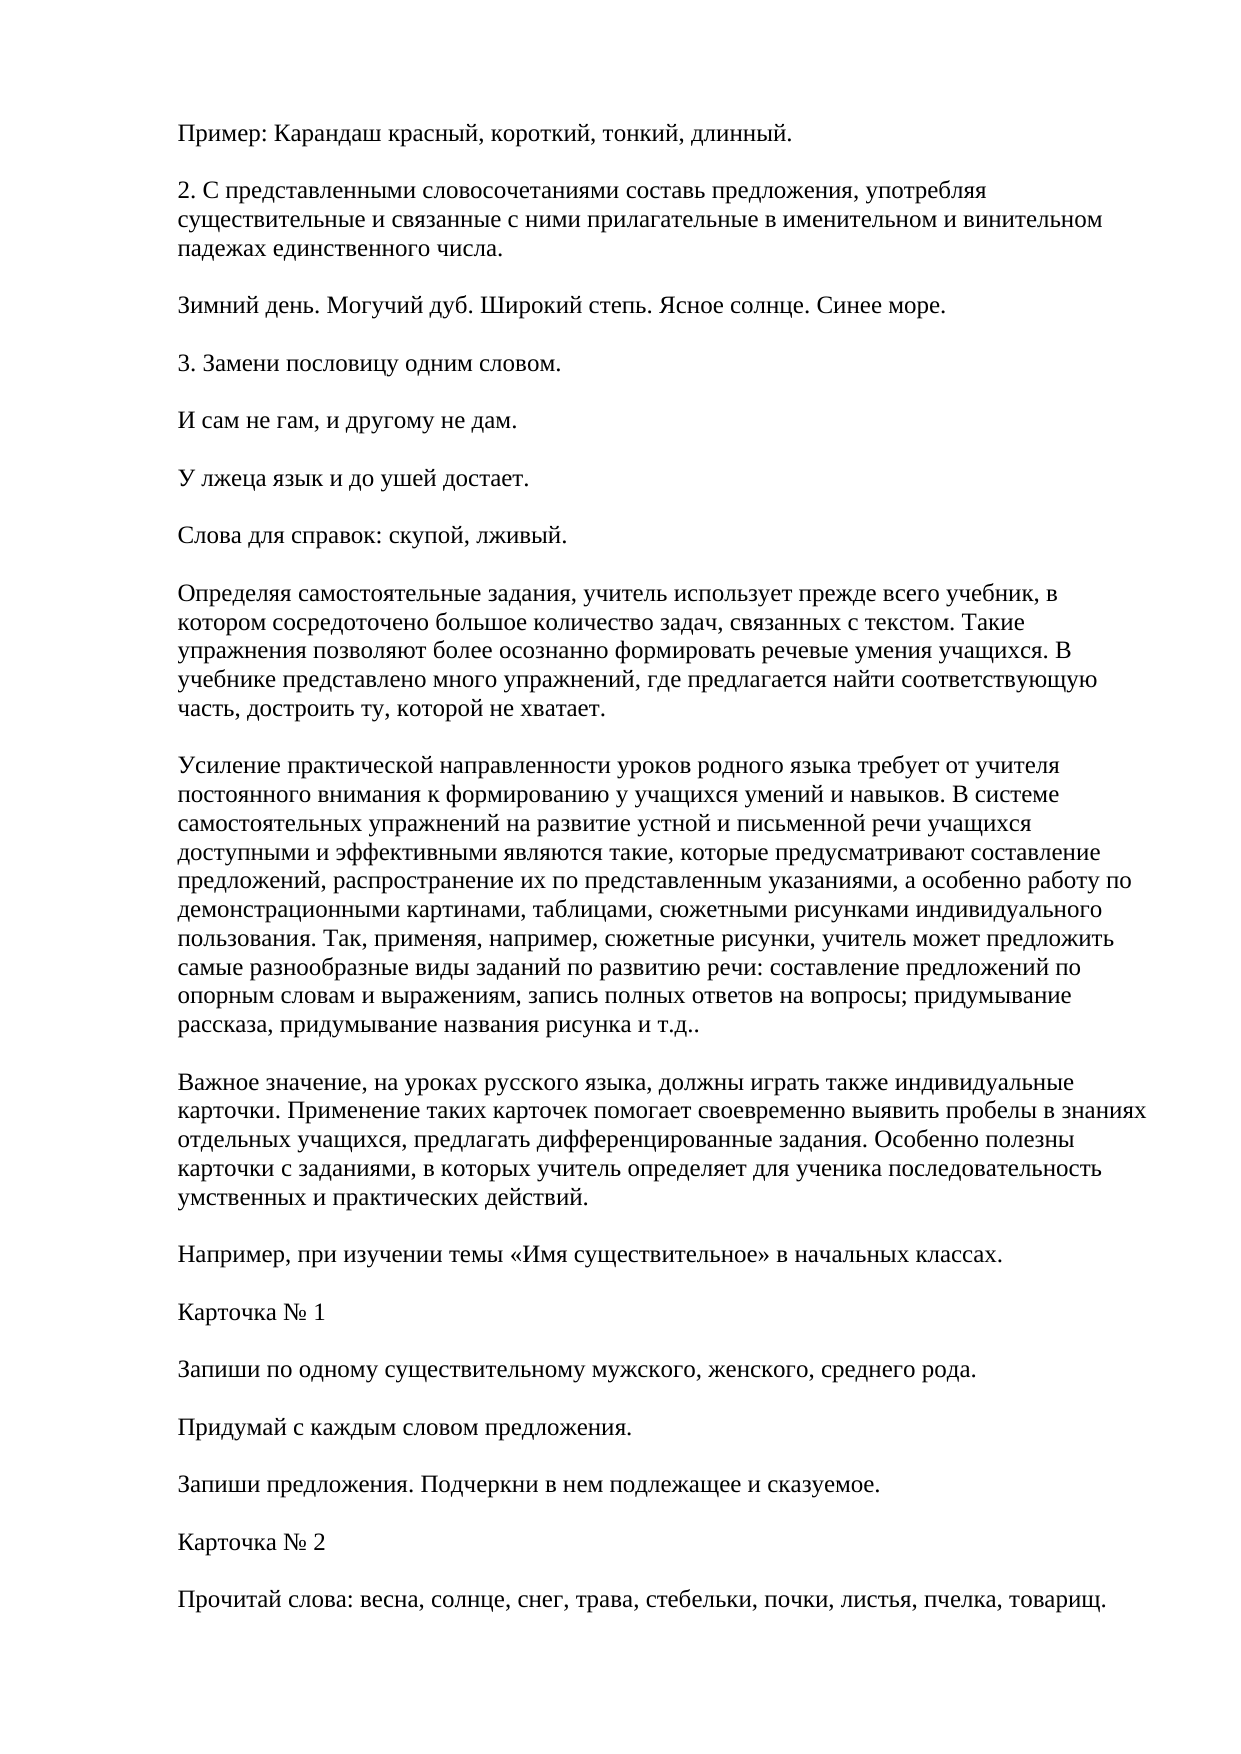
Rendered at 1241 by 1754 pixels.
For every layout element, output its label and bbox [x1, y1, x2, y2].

text [177, 118, 1152, 1613]
